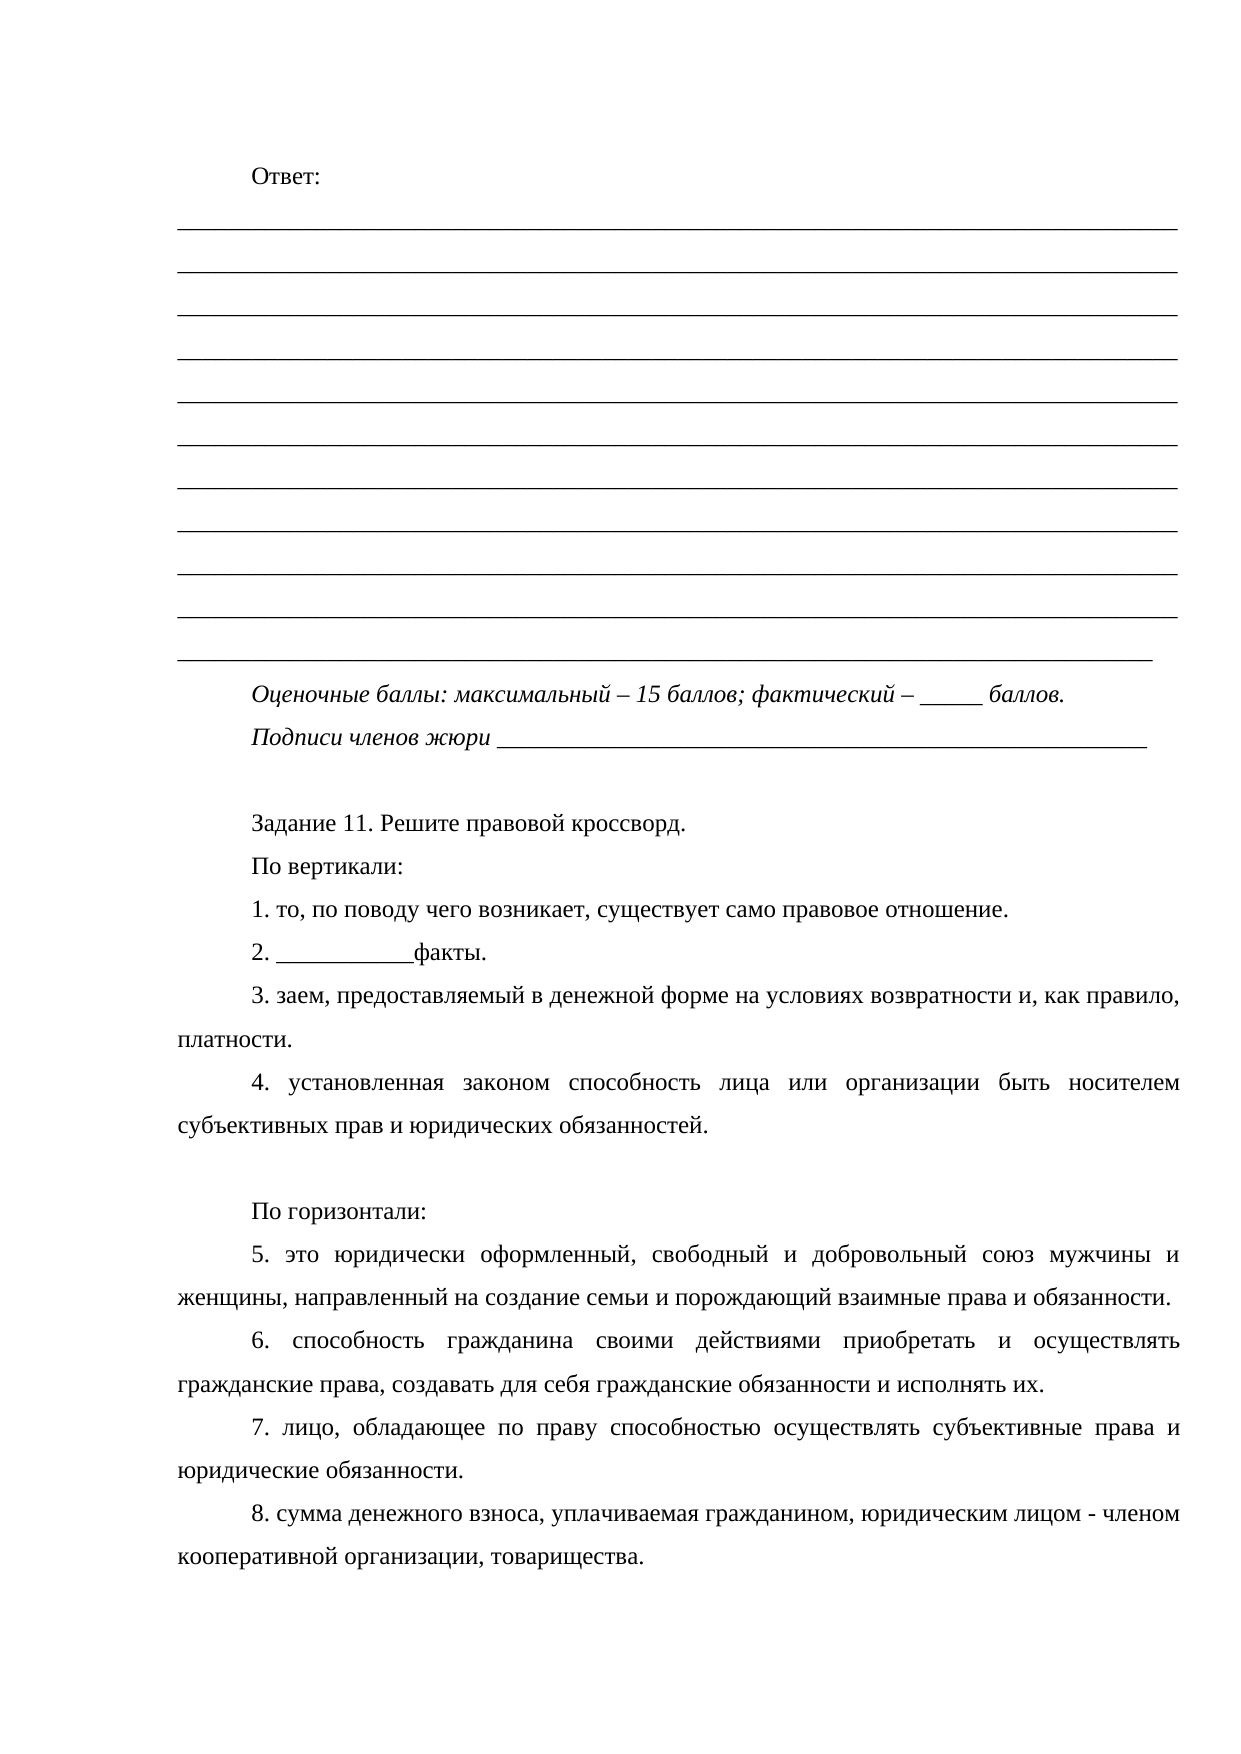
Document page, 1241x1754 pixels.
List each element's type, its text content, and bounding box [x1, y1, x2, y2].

text Подписи членов жюри ____________________________________________________ [177, 722, 1181, 751]
text 2. ___________факты. [177, 937, 1181, 966]
text 8. сумма денежного взноса, уплачиваемая гражданином, юридическим лицом - членом кооперативной организации, товарищества. [177, 1498, 1181, 1570]
text 3. заем, предоставляемый в денежной форме на условиях возвратности и, как правило, платности. [177, 981, 1181, 1052]
text 4. установленная законом способность лица или организации быть носителем субъективных прав и юридических обязанностей. [177, 1067, 1181, 1139]
text Оценочные баллы: максимальный – 15 баллов; фактический – _____ баллов. [177, 679, 1181, 707]
text 7. лицо, обладающее по праву способностью осуществлять субъективные права и юридические обязанности. [177, 1412, 1181, 1484]
text 5. это юридически оформленный, свободный и добровольный союз мужчины и женщины, направленный на создание семьи и порождающий взаимные права и обязанности. [177, 1239, 1181, 1311]
text Задание 11. Решите правовой кроссворд. [177, 808, 1181, 837]
text По горизонтали: [177, 1196, 1181, 1225]
text 1. то, по поводу чего возникает, существует само правовое отношение. [177, 894, 1181, 923]
text 6. способность гражданина своими действиями приобретать и осуществлять гражданские права, создавать для себя гражданские обязанности и исполнять их. [177, 1326, 1181, 1397]
text По вертикали: [177, 851, 1181, 880]
text Ответ: ______________________________________________________________________________________________________________________________________________________________________________________________________________________________________________________________________________________________________________________________________________________________________________________________________________________________________________________________________________________________________________________________________________________________________________________________________________________________________________________________________________________________________________________________________________________________________________________________________________________________________________________________________________________________________________ [177, 161, 1181, 664]
